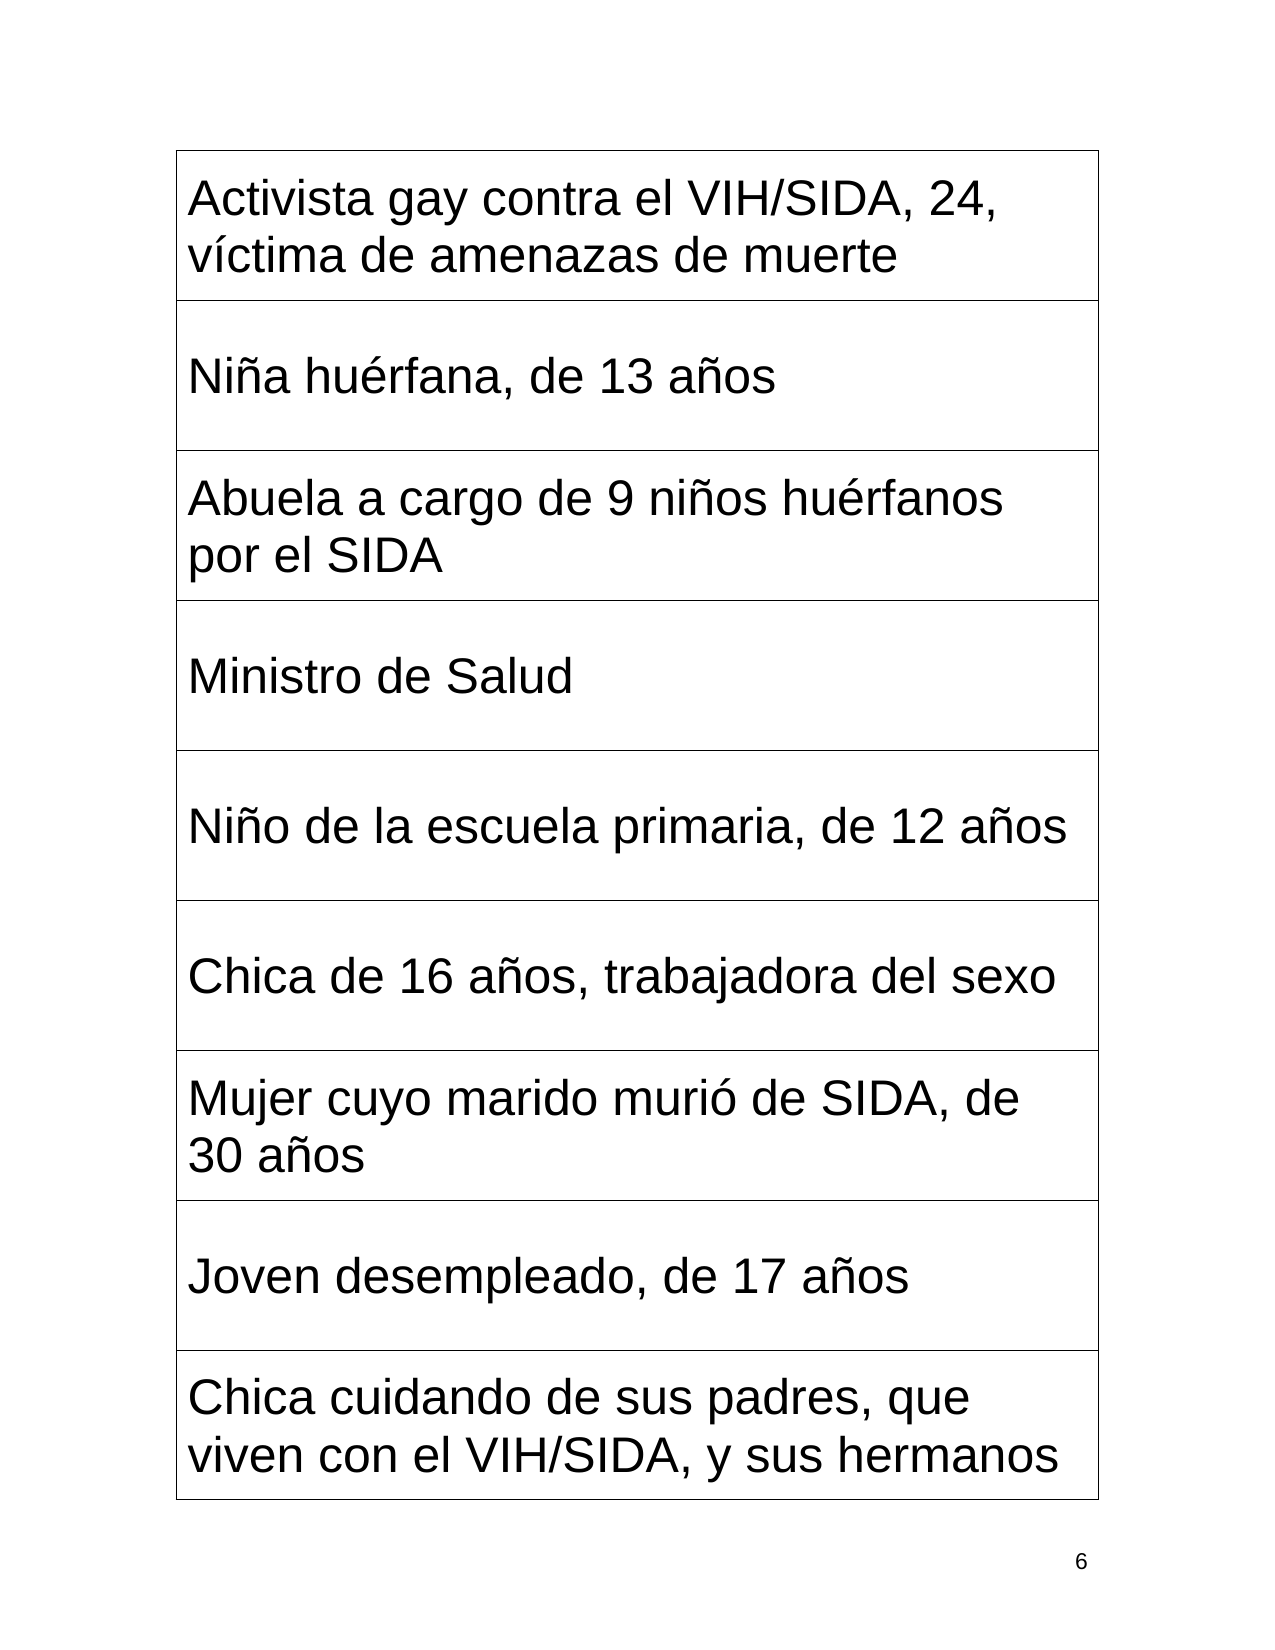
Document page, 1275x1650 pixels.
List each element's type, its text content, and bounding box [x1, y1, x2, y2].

table_cell Mujer cuyo marido murió de SIDA, de 30 años [177, 1051, 1098, 1200]
table_cell Niño de la escuela primaria, de 12 años [177, 751, 1098, 900]
table_cell Abuela a cargo de 9 niños huérfanos por el SIDA [177, 451, 1098, 600]
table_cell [177, 1351, 1098, 1499]
table_cell Chica de 16 años, trabajadora del sexo [177, 901, 1098, 1050]
table_cell Ministro de Salud [177, 601, 1098, 750]
table_cell Activista gay contra el VIH/SIDA, 24, víctima de amenazas de muerte [177, 151, 1098, 300]
table_cell Niña huérfana, de 13 años [177, 301, 1098, 450]
table_cell Joven desempleado, de 17 años [177, 1201, 1098, 1350]
